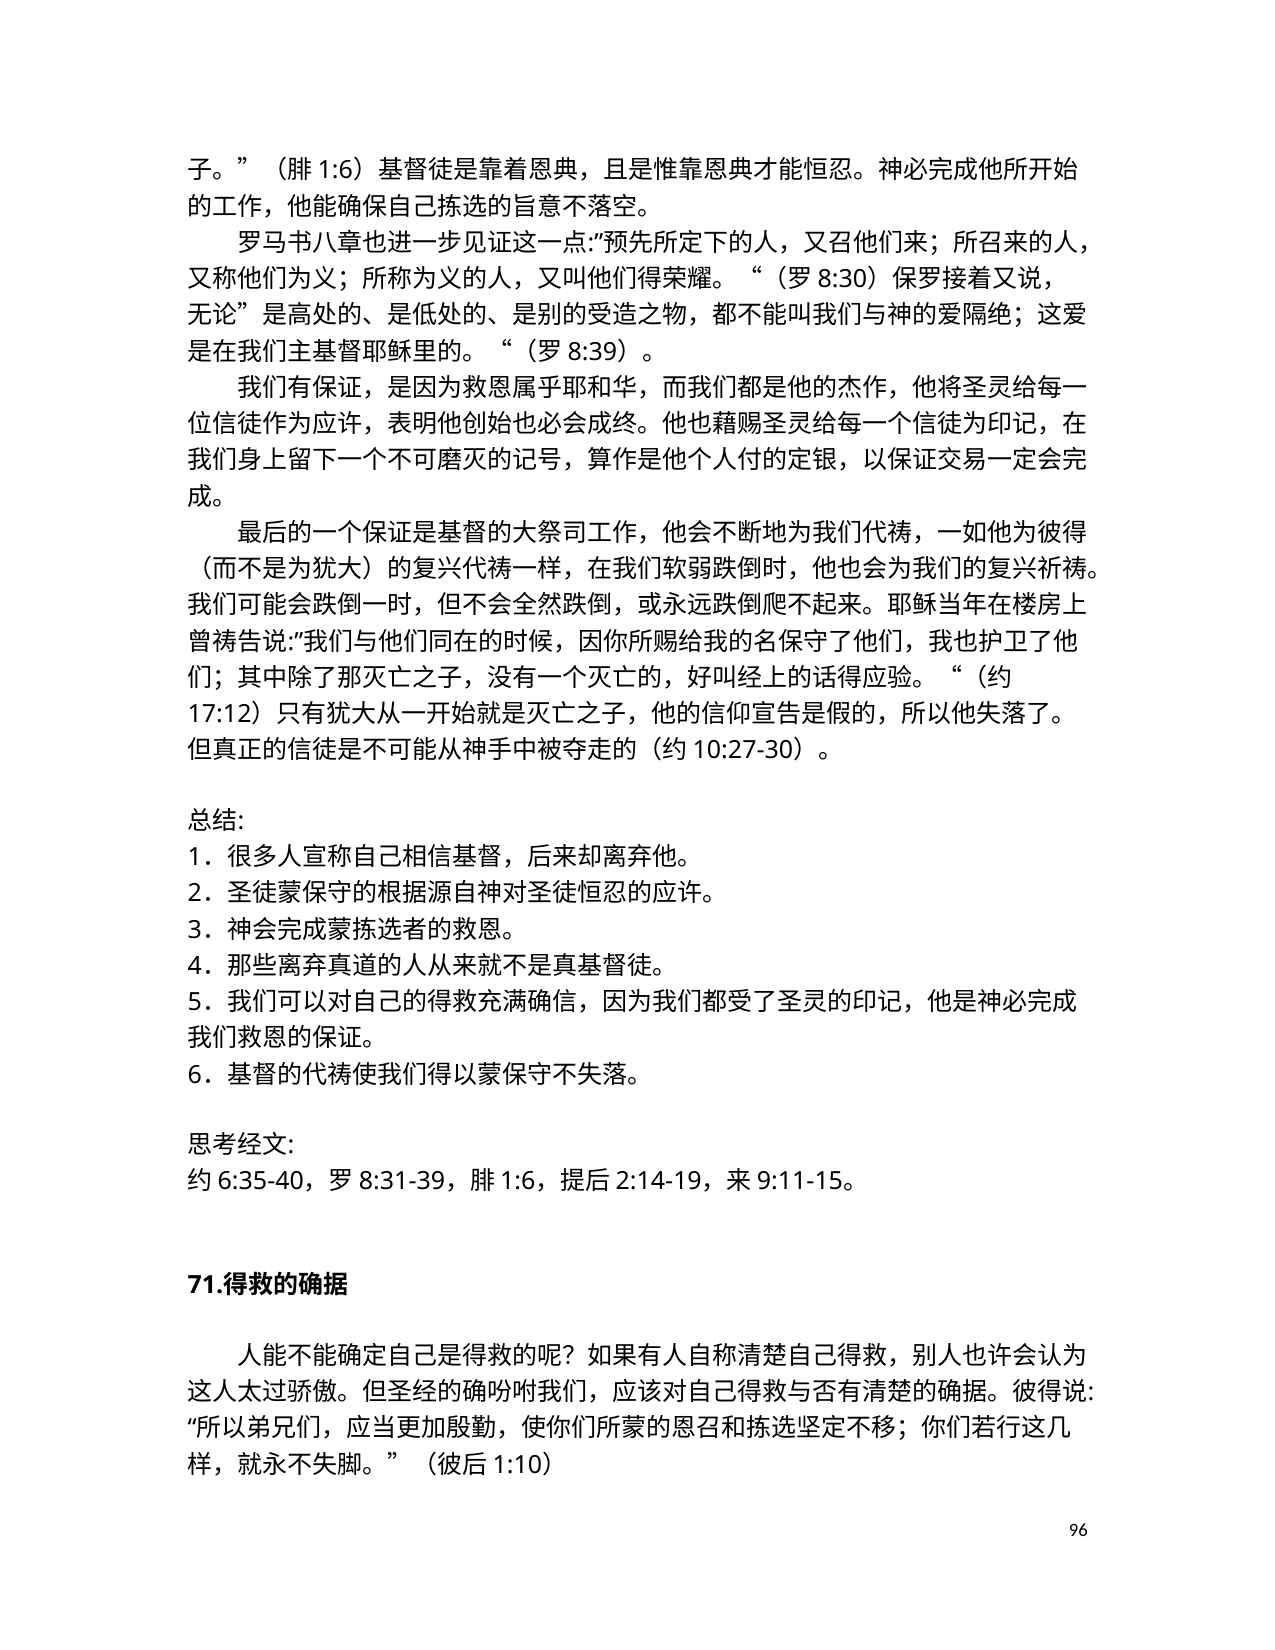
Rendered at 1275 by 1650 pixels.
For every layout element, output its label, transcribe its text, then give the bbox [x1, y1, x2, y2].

text 约6:35-40，罗8:31-39，腓1:6，提后2:14-19，来9:11-15。 [187, 1161, 1087, 1197]
text 罗马书八章也进一步见证这一点:”预先所定下的人，又召他们来；所召来的人，又称他们为义；所称为义的人，又叫他们得荣耀。“（罗8:30）保罗接着又说，无论”是高处的、是低处的、是别的受造之物，都不能叫我们与神的爱隔绝；这爱是在我们主基督耶稣里的。“（罗8:39）。 [187, 222, 1087, 367]
text 71.得救的确据 [187, 1265, 1087, 1301]
text 我们有保证，是因为救恩属乎耶和华，而我们都是他的杰作，他将圣灵给每一位信徒作为应许，表明他创始也必会成终。他也藉赐圣灵给每一个信徒为印记，在我们身上留下一个不可磨灭的记号，算作是他个人付的定银，以保证交易一定会完成。 [187, 367, 1087, 512]
text 4．那些离弃真道的人从来就不是真基督徒。 [187, 945, 1087, 982]
text 思考经文: [187, 1124, 1087, 1161]
text 人能不能确定自己是得救的呢？如果有人自称清楚自己得救，别人也许会认为这人太过骄傲。但圣经的确吩咐我们，应该对自己得救与否有清楚的确据。彼得说:“所以弟兄们，应当更加殷勤，使你们所蒙的恩召和拣选坚定不移；你们若行这几样，就永不失脚。”（彼后1:10） [187, 1335, 1087, 1480]
text 2．圣徒蒙保守的根据源自神对圣徒恒忍的应许。 [187, 873, 1087, 909]
text 3．神会完成蒙拣选者的救恩。 [187, 909, 1087, 945]
text 最后的一个保证是基督的大祭司工作，他会不断地为我们代祷，一如他为彼得（而不是为犹大）的复兴代祷一样，在我们软弱跌倒时，他也会为我们的复兴祈祷。我们可能会跌倒一时，但不会全然跌倒，或永远跌倒爬不起来。耶稣当年在楼房上曾祷告说:”我们与他们同在的时候，因你所赐给我的名保守了他们，我也护卫了他们；其中除了那灭亡之子，没有一个灭亡的，好叫经上的话得应验。“（约17:12）只有犹大从一开始就是灭亡之子，他的信仰宣告是假的，所以他失落了。但真正的信徒是不可能从神手中被夺走的（约10:27-30）。 [187, 512, 1087, 766]
text 5．我们可以对自己的得救充满确信，因为我们都受了圣灵的印记，他是神必完成我们救恩的保证。 [187, 982, 1087, 1054]
text 总结: [187, 800, 1087, 837]
text 6．基督的代祷使我们得以蒙保守不失落。 [187, 1054, 1087, 1090]
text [187, 150, 1087, 222]
text 1．很多人宣称自己相信基督，后来却离弃他。 [187, 837, 1087, 873]
